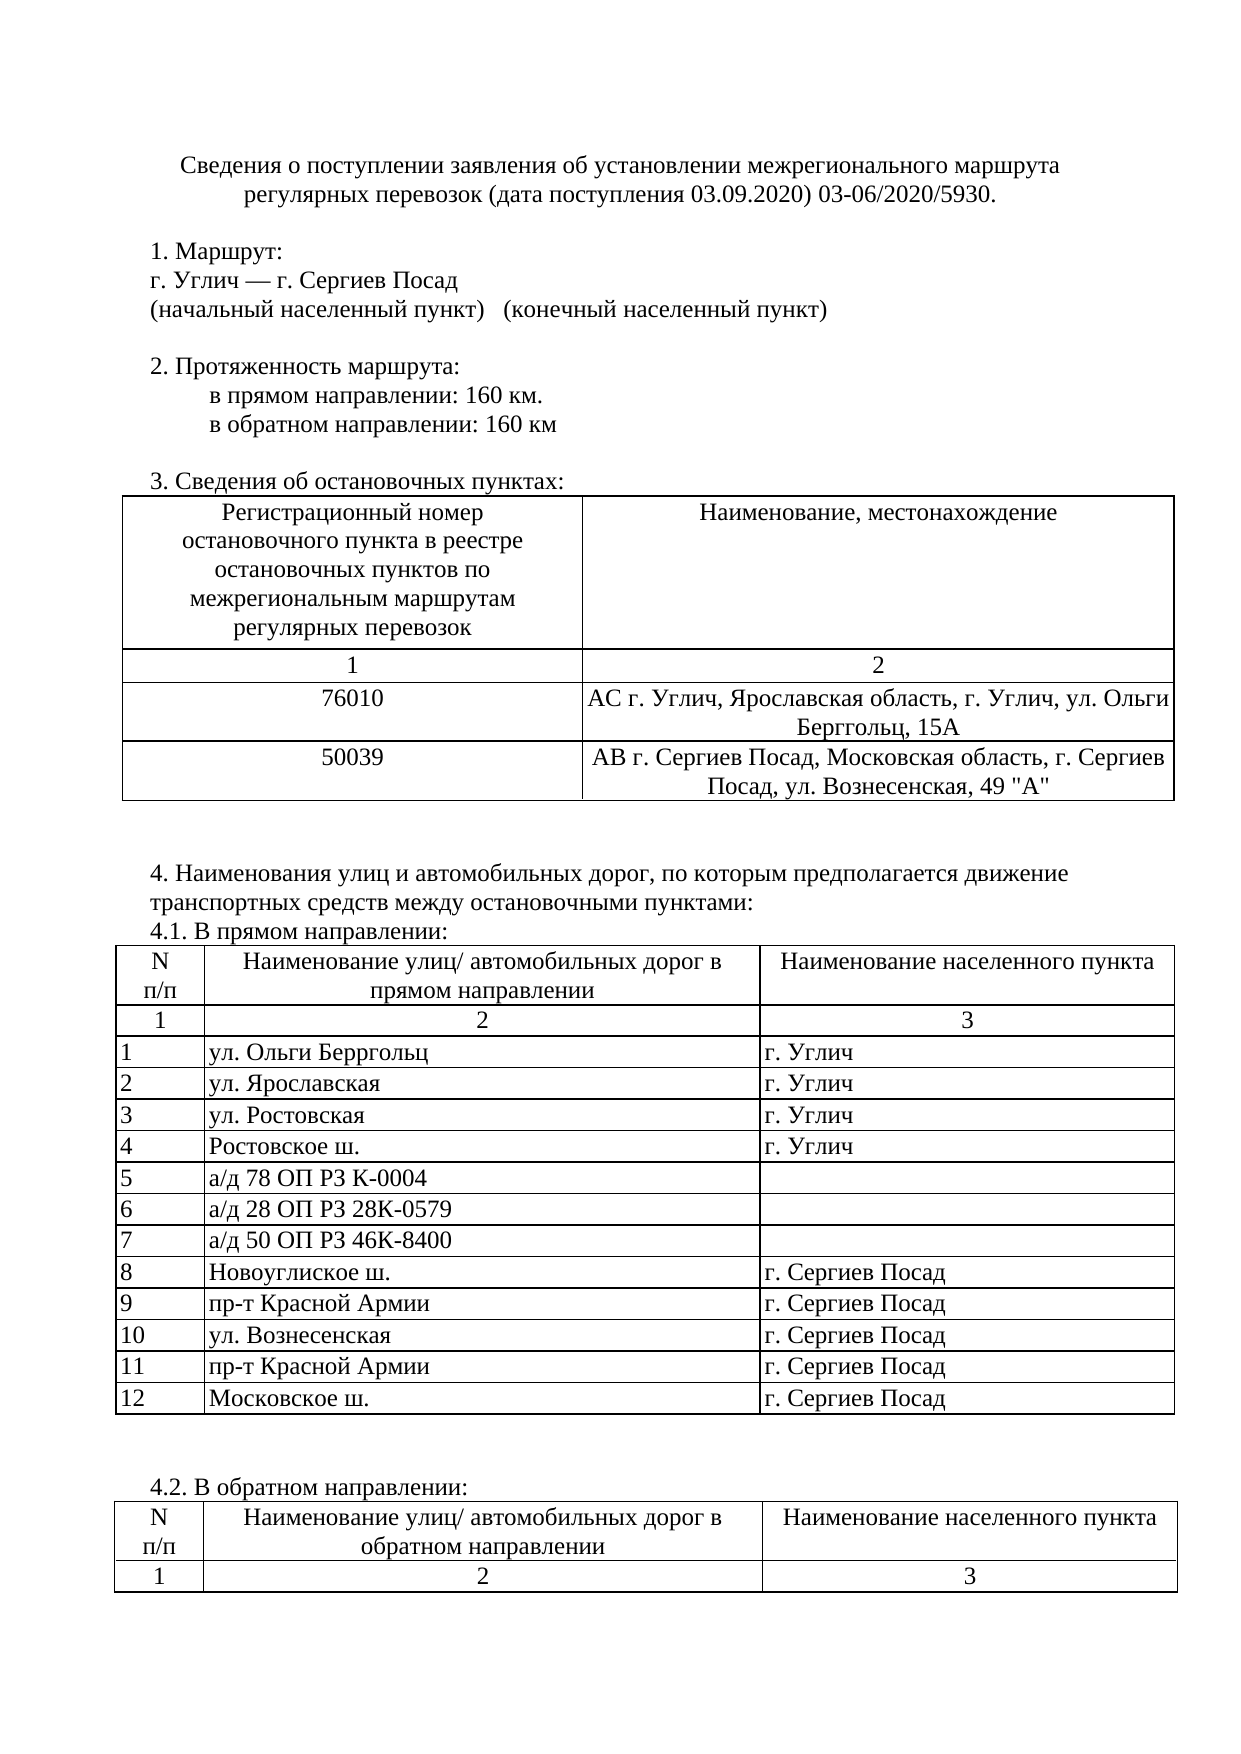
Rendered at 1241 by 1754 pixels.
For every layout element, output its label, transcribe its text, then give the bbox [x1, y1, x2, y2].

table_cell 2 [204, 1561, 762, 1591]
table_cell АВ г. Сергиев Посад, Московская область, г. Сергиев Посад, ул. Вознесенская, 49 "А" [583, 742, 1173, 799]
table_header N п/п [115, 1502, 203, 1560]
table_cell 1 [117, 1006, 204, 1035]
table_cell 4 [117, 1131, 204, 1161]
table_header Регистрационный номер остановочного пункта в реестре остановочных пунктов по межрегиональным маршрутам регулярных перевозок [123, 497, 582, 648]
table_cell а/д 28 ОП РЗ 28К-0579 [205, 1194, 759, 1224]
table_cell ул. Ростовская [205, 1100, 759, 1130]
table_cell АС г. Углич, Ярославская область, г. Углич, ул. Ольги Берггольц, 15А [583, 683, 1173, 740]
table_cell 3 [117, 1100, 204, 1130]
table_cell 7 [117, 1226, 204, 1256]
table_cell пр-т Красной Армии [205, 1289, 759, 1318]
table_cell Новоуглиское ш. [205, 1257, 759, 1287]
table_cell 2 [205, 1006, 759, 1035]
table_cell Ростовское ш. [205, 1131, 759, 1161]
table_cell 1 [115, 1561, 203, 1591]
table_cell 3 [761, 1006, 1174, 1035]
text 1. Маршрут: [150, 236, 1090, 265]
table_cell 6 [117, 1194, 204, 1224]
text 4.2. В обратном направлении: [150, 1472, 1090, 1501]
table_cell 76010 [123, 683, 582, 740]
table_cell г. Сергиев Посад [761, 1320, 1174, 1350]
table_cell а/д 78 ОП РЗ К-0004 [205, 1163, 759, 1193]
table_cell 9 [117, 1289, 204, 1318]
text 4. Наименования улиц и автомобильных дорог, по которым предполагается движение транспортных средств между остановочными пунктами: [150, 858, 1090, 916]
table_cell 3 [763, 1560, 1177, 1591]
text Сведения о поступлении заявления об установлении межрегионального маршрута регулярных перевозок (дата поступления 03.09.2020) 03-06/2020/5930. [150, 150, 1090, 207]
table_cell ул. Вознесенская [205, 1320, 759, 1350]
table_cell а/д 50 ОП РЗ 46К-8400 [205, 1226, 759, 1256]
table_cell г. Углич [761, 1131, 1174, 1161]
table_cell 1 [117, 1037, 204, 1067]
table_cell ул. Ярославская [205, 1068, 759, 1098]
table_cell 11 [117, 1352, 204, 1381]
table_cell г. Сергиев Посад [761, 1257, 1174, 1287]
table_cell г. Углич [761, 1037, 1174, 1067]
text 3. Сведения об остановочных пунктах: [150, 466, 1090, 495]
table_cell [761, 1226, 1174, 1256]
table_cell 10 [117, 1320, 204, 1350]
table_cell 8 [117, 1257, 204, 1287]
table_cell 1 [123, 650, 582, 681]
text в прямом направлении: 160 км. [150, 380, 1090, 409]
table_cell г. Сергиев Посад [761, 1383, 1174, 1413]
table_cell 2 [583, 650, 1173, 681]
table_cell г. Углич [761, 1100, 1174, 1130]
table_cell 2 [117, 1068, 204, 1098]
table_cell г. Углич [761, 1068, 1174, 1098]
table_cell г. Сергиев Посад [761, 1352, 1174, 1381]
table_cell Московское ш. [205, 1383, 759, 1413]
table_header Наименование улиц/ автомобильных дорог в прямом направлении [205, 946, 759, 1004]
table_header Наименование населенного пункта [763, 1502, 1177, 1560]
text в обратном направлении: 160 км [150, 409, 1090, 437]
table_cell 50039 [123, 742, 582, 799]
table_cell [761, 1163, 1174, 1193]
table_header Наименование, местонахождение [583, 497, 1173, 648]
table_cell 5 [117, 1163, 204, 1193]
table_header Наименование улиц/ автомобильных дорог в обратном направлении [204, 1502, 762, 1560]
text 4.1. В прямом направлении: [150, 916, 1090, 945]
text 2. Протяженность маршрута: [150, 351, 1090, 380]
table_header Наименование населенного пункта [761, 946, 1174, 1004]
table_cell г. Сергиев Посад [761, 1289, 1174, 1318]
table_cell пр-т Красной Армии [205, 1352, 759, 1381]
table_cell [761, 1194, 1174, 1224]
table_header N п/п [117, 946, 204, 1004]
table_cell 12 [117, 1383, 204, 1413]
table_cell ул. Ольги Берргольц [205, 1037, 759, 1067]
text г. Углич — г. Сергиев Посад [150, 265, 1090, 294]
text (начальный населенный пункт) (конечный населенный пункт) [150, 294, 1090, 322]
